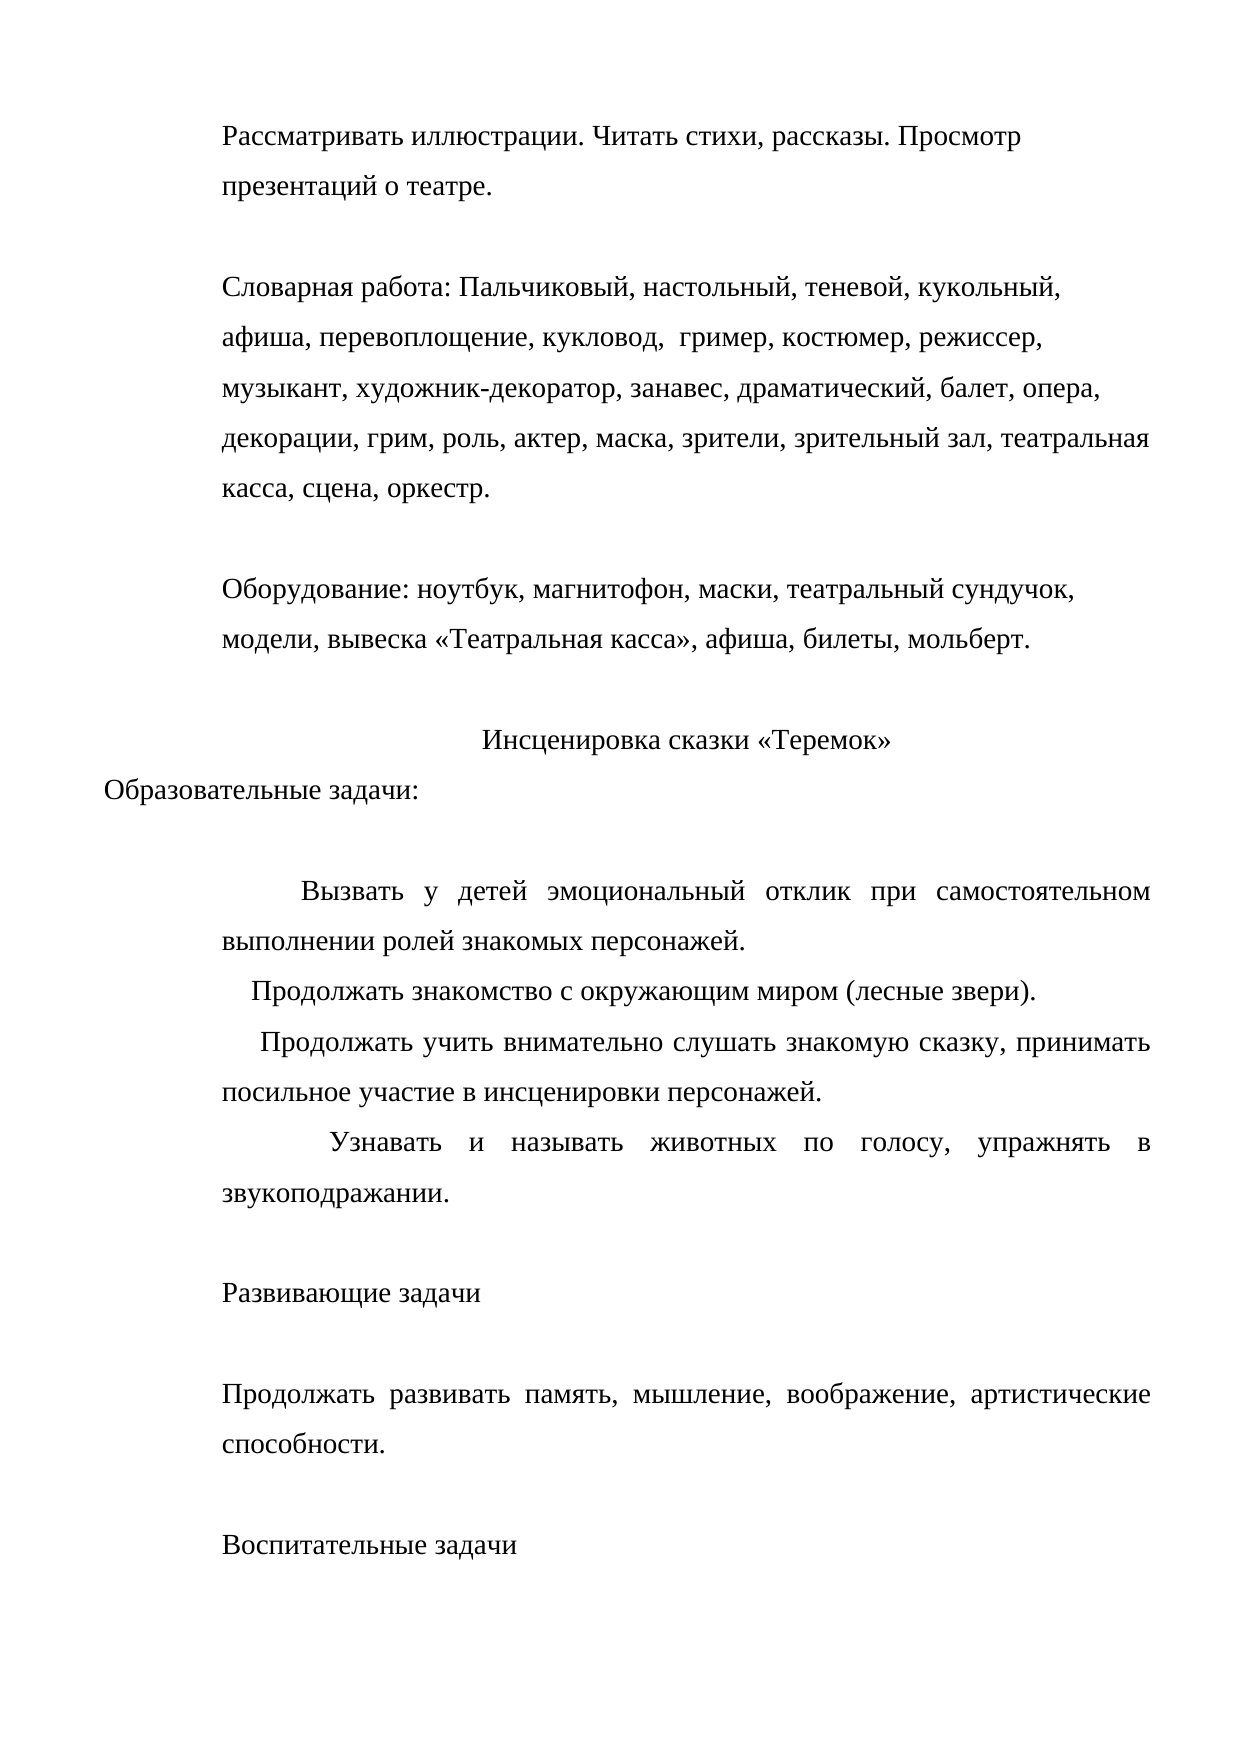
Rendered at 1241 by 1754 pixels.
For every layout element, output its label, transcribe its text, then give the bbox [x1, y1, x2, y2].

text Образовательные задачи: [103, 772, 1152, 806]
list Оборудование: ноутбук, магнитофон, маски, театральный сундучок, модели, вывеска «Театральная касса», афиша, билеты, мольберт. [222, 571, 1152, 655]
list Продолжать учить внимательно слушать знакомую сказку, принимать посильное участие в инсценировки персонажей. [222, 1024, 1152, 1108]
list Словарная работа: Пальчиковый, настольный, теневой, кукольный, афиша, перевоплощение, кукловод, гример, костюмер, режиссер, музыкант, художник-декоратор, занавес, драматический, балет, опера, декорации, грим, роль, актер, маска, зрители, зрительный зал, театральная касса, сцена, оркестр. [222, 269, 1152, 504]
list Развивающие задачи [222, 1275, 1152, 1309]
list Вызвать у детей эмоциональный отклик при самостоятельном выполнении ролей знакомых персонажей. [222, 873, 1152, 957]
list Рассматривать иллюстрации. Читать стихи, рассказы. Просмотр презентаций о театре. [222, 118, 1152, 202]
list Продолжать знакомство с окружающим миром (лесные звери). [222, 973, 1152, 1007]
list Инсценировка сказки «Теремок» [222, 722, 1152, 755]
list Узнавать и называть животных по голосу, упражнять в звукоподражании. [222, 1124, 1152, 1208]
list Воспитательные задачи [222, 1527, 1152, 1560]
list Продолжать развивать память, мышление, воображение, артистические способности. [222, 1376, 1152, 1460]
